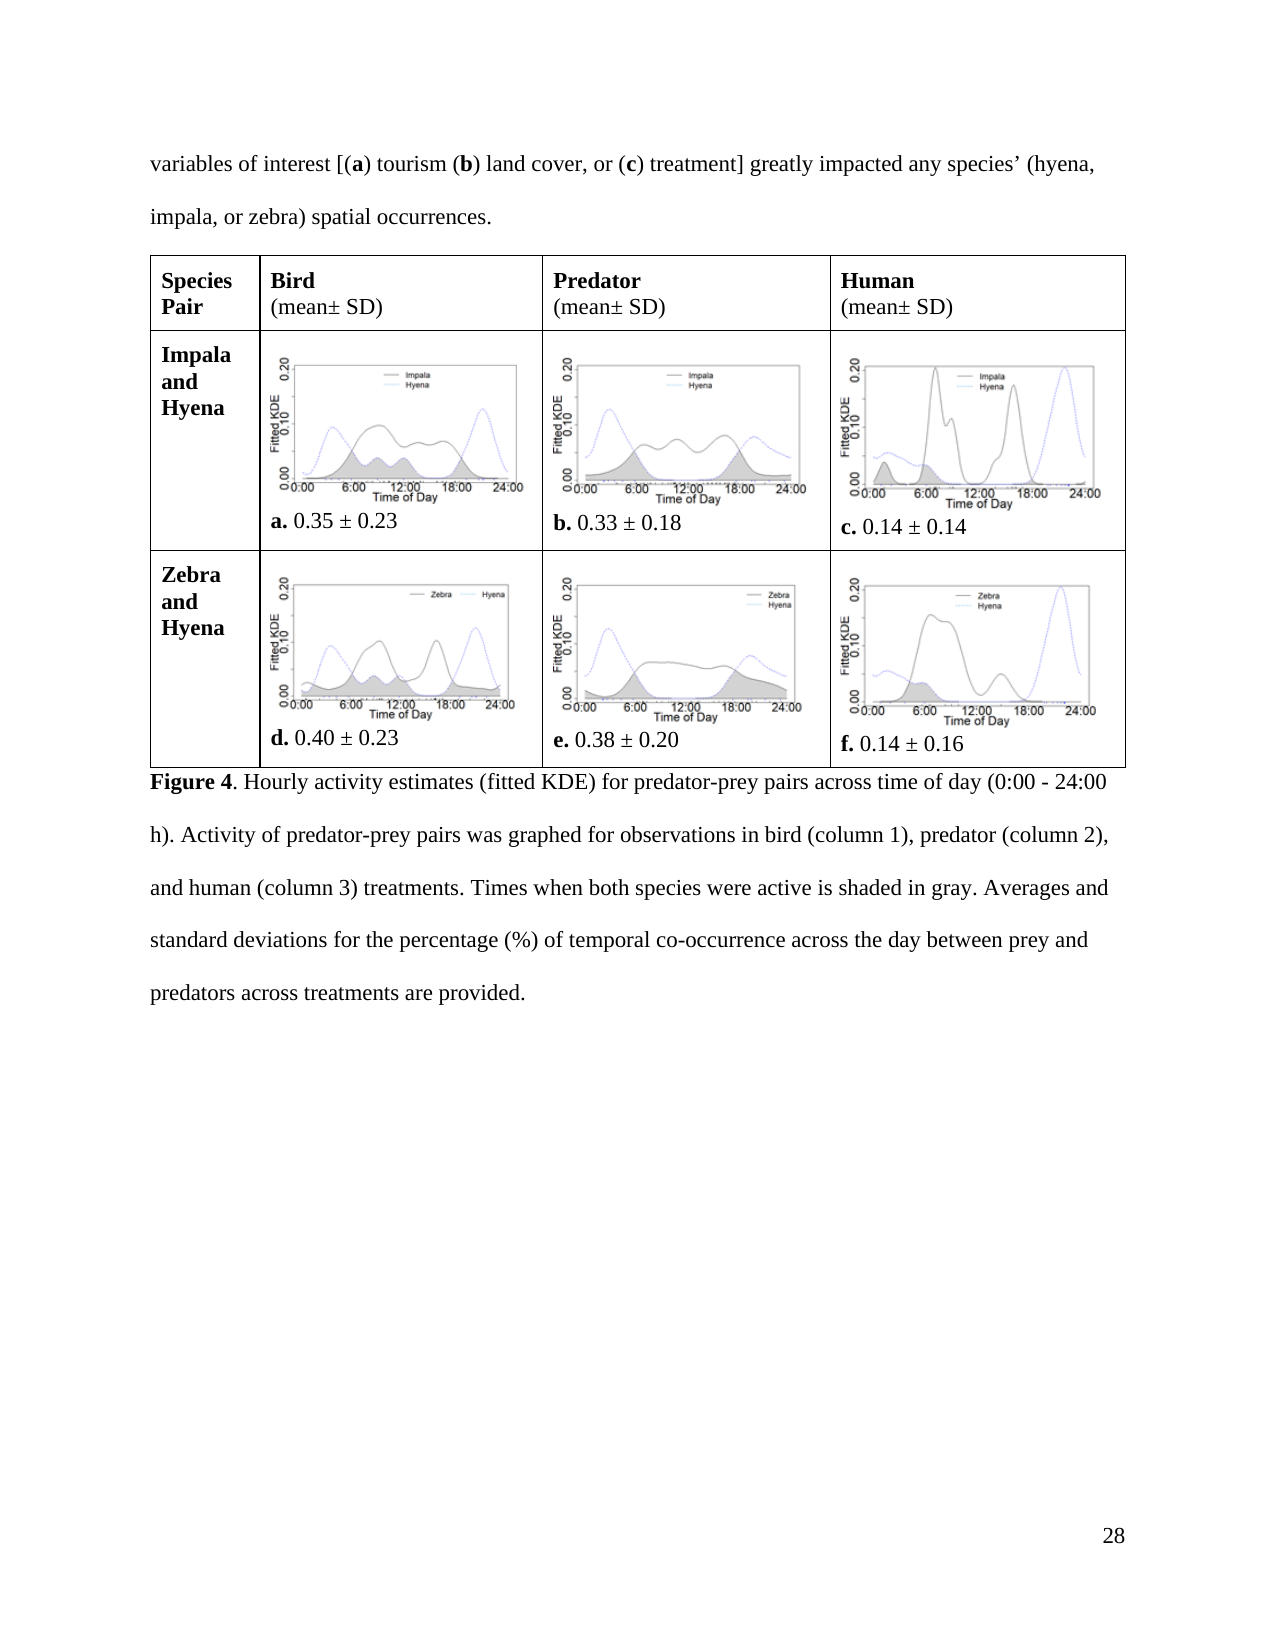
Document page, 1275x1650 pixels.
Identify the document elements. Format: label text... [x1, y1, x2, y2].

picture [270, 561, 532, 724]
text Figure 4. Hourly activity estimates (fitted KDE) for predator-prey pairs across time of day (0:00 - 24:00 h). Activity of predator-prey pairs was graphed for observations in bird (column 1), predator (column 2), and human (column 3) treatments. Times when both species were active is shaded in gray. Averages and standard deviations for the percentage (%) of temporal co-occurrence across the day between prey and predators across treatments are provided. [150, 768, 1125, 1005]
picture [840, 341, 1119, 514]
table_cell f. 0.14 ± 0.16 [831, 551, 1125, 767]
table_cell c. 0.14 ± 0.14 [831, 331, 1125, 550]
table_header Predator (mean± SD) [543, 256, 830, 330]
picture [840, 561, 1114, 731]
picture [270, 341, 541, 507]
table_header Bird (mean± SD) [261, 256, 542, 330]
table_cell Zebra and Hyena [151, 551, 259, 767]
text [150, 150, 1125, 229]
table_cell Impala and Hyena [151, 331, 259, 550]
picture [553, 341, 824, 509]
table_header Human (mean± SD) [831, 256, 1125, 330]
table_cell b. 0.33 ± 0.18 [543, 331, 830, 550]
picture [553, 561, 819, 727]
table_cell d. 0.40 ± 0.23 [261, 551, 542, 767]
table_cell a. 0.35 ± 0.23 [261, 331, 542, 550]
table_header Species Pair [151, 256, 259, 330]
table_cell e. 0.38 ± 0.20 [543, 551, 830, 767]
